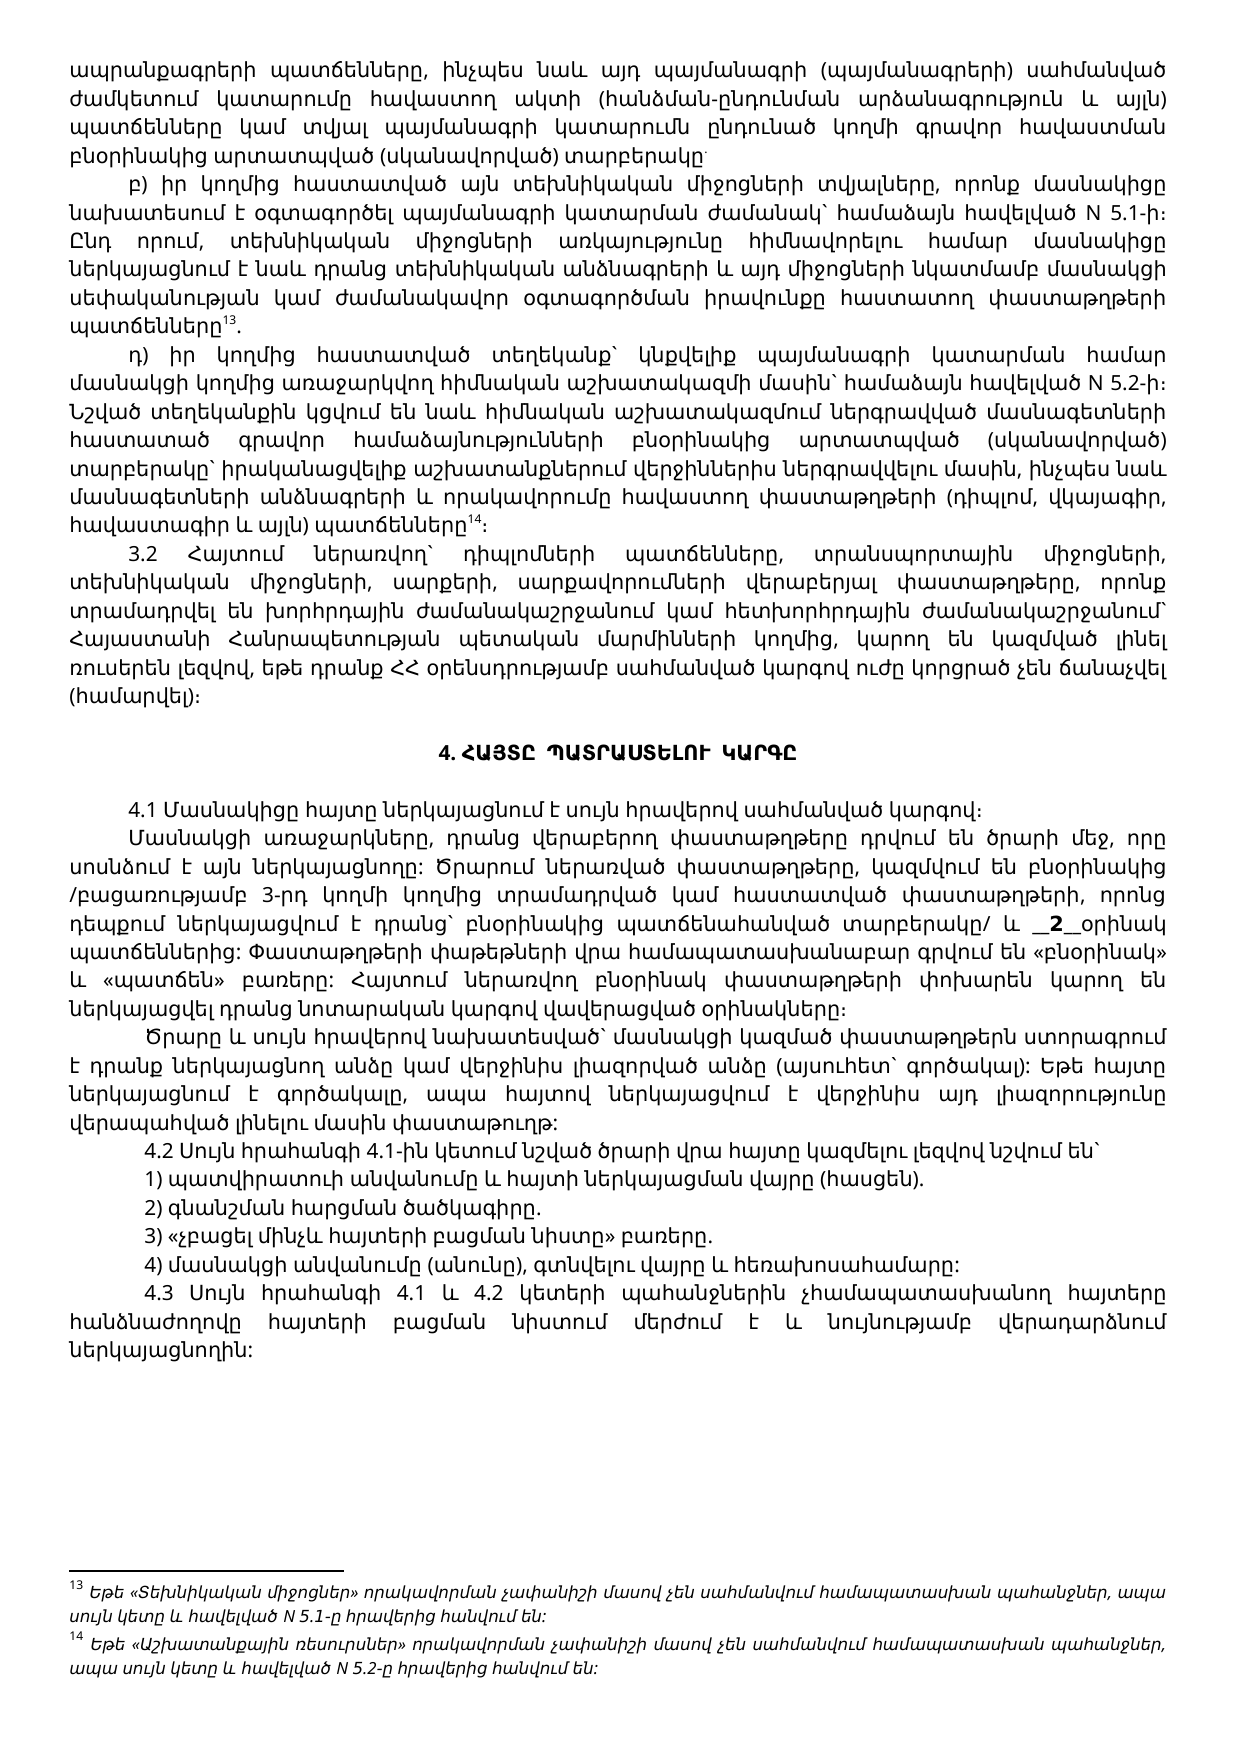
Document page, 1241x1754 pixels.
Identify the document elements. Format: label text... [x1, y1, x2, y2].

text 4.1 Մասնակիցը հայտը ներկայացնում է սույն հրավերով սահմանված կարգով։ [69, 795, 1167, 823]
text Մասնակցի առաջարկները, դրանց վերաբերող փաստաթղթերը դրվում են ծրարի մեջ, որը սոսնձում է այն ներկայացնողը: Ծրարում ներառված փաստաթղթերը, կազմվում են բնօրինակից /բացառությամբ 3-րդ կողմի կողմից տրամադրված կամ հաստատված փաստաթղթերի, որոնց դեպքում ներկայացվում է դրանց` բնօրինակից պատճենահանված տարբերակը/ և __2__օրինակ պատճեններից: Փաստաթղթերի փաթեթների վրա համապատասխանաբար գրվում են «բնօրինակ» և «պատճեն» բառերը: Հայտում ներառվող բնօրինակ փաստաթղթերի փոխարեն կարող են ներկայացվել դրանց նոտարական կարգով վավերացված օրինակները։ [69, 823, 1167, 1022]
text 3) «չբացել մինչև հայտերի բացման նիստը» բառերը. [69, 1221, 1167, 1250]
text բ) իր կողմից հաստատված այն տեխնիկական միջոցների տվյալները, որոնք մասնակիցը նախատեսում է օգտագործել պայմանագրի կատարման ժամանակ` համաձայն հավելված N 5.1-ի։ Ընդ որում, տեխնիկական միջոցների առկայությունը հիմնավորելու համար մասնակիցը ներկայացնում է նաև դրանց տեխնիկական անձնագրերի և այդ միջոցների նկատմամբ մասնակցի սեփականության կամ ժամանակավոր օգտագործման իրավունքը հաստատող փաստաթղթերի պատճենները. [69, 169, 1167, 340]
text 4.3 Սույն հրահանգի 4.1 և 4.2 կետերի պահանջներին չհամապատասխանող հայտերը հանձնաժողովը հայտերի բացման նիստում մերժում է և նույնությամբ վերադարձնում ներկայացնողին: [69, 1278, 1167, 1364]
text դ) իր կողմից հաստատված տեղեկանք` կնքվելիք պայմանագրի կատարման համար մասնակցի կողմից առաջարկվող հիմնական աշխատակազմի մասին` համաձայն հավելված N 5.2-ի։ Նշված տեղեկանքին կցվում են նաև հիմնական աշխատակազմում ներգրավված մասնագետների հաստատած գրավոր համաձայնությունների բնօրինակից արտատպված (սկանավորված) տարբերակը` իրականացվելիք աշխատանքներում վերջիններիս ներգրավվելու մասին, ինչպես նաև մասնագետների անձնագրերի և որակավորումը հավաստող փաստաթղթերի (դիպլոմ, վկայագիր, հավաստագիր և այլն) պատճենները։ [69, 340, 1167, 539]
text Ծրարը և սույն հրավերով նախատեսված` մասնակցի կազմած փաստաթղթերն ստորագրում է դրանք ներկայացնող անձը կամ վերջինիս լիազորված անձը (այսուհետ` գործակալ): Եթե հայտը ներկայացնում է գործակալը, ապա հայտով ներկայացվում է վերջինիս այդ լիազորությունը վերապահված լինելու մասին փաստաթուղթ: [69, 1022, 1167, 1136]
text 4. ՀԱՅՏԸ ՊԱՏՐԱՍՏԵԼՈՒ ԿԱՐԳԸ [69, 738, 1167, 766]
text 4.2 Սույն հրահանգի 4.1-ին կետում նշված ծրարի վրա հայտը կազմելու լեզվով նշվում են` [69, 1136, 1167, 1164]
text 3.2 Հայտում ներառվող` դիպլոմների պատճենները, տրանսպորտային միջոցների, տեխնիկական միջոցների, սարքերի, սարքավորումների վերաբերյալ փաստաթղթերը, որոնք տրամադրվել են խորհրդային ժամանակաշրջանում կամ հետխորհրդային ժամանակաշրջանում` Հայաստանի Հանրապետության պետական մարմինների կողմից, կարող են կազմված լինել ռուսերեն լեզվով, եթե դրանք ՀՀ օրենսդրությամբ սահմանված կարգով ուժը կորցրած չեն ճանաչվել (համարվել)։ [69, 539, 1167, 709]
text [69, 56, 1167, 169]
text 4) մասնակցի անվանումը (անունը), գտնվելու վայրը և հեռախոսահամարը: [69, 1250, 1167, 1278]
text 2) գնանշման հարցման ծածկագիրը. [69, 1193, 1167, 1221]
text 1) պատվիրատուի անվանումը և հայտի ներկայացման վայրը (հասցեն). [69, 1164, 1167, 1193]
